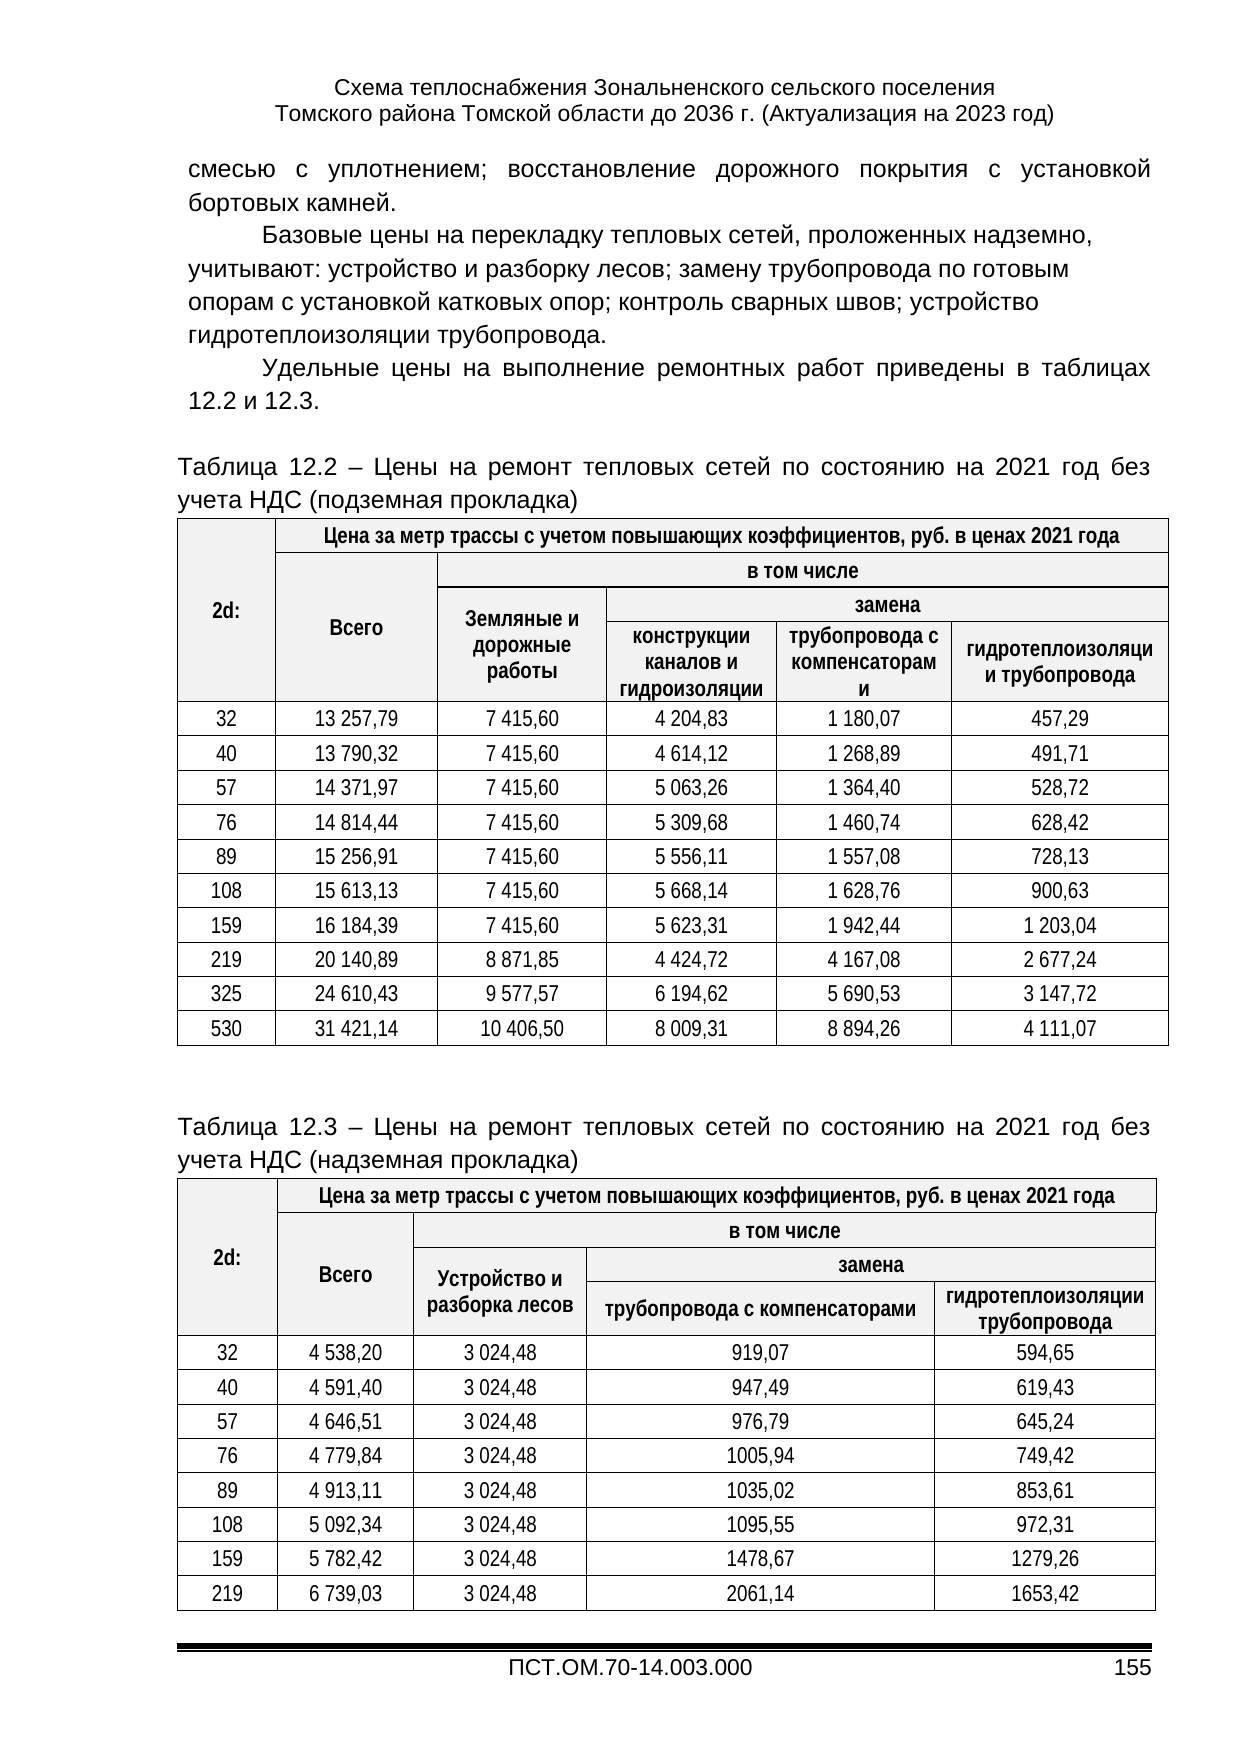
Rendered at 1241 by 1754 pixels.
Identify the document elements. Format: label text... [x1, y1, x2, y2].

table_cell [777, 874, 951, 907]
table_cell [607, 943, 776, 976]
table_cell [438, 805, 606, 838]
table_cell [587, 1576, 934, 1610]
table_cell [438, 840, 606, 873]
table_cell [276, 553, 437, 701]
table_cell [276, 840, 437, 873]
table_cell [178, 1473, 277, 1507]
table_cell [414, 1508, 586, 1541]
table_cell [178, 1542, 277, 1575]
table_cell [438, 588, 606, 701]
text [188, 154, 1152, 216]
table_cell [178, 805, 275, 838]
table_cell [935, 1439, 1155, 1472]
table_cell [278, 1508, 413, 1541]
text Базовые цены на перекладку тепловых сетей, проложенных надземно, учитывают: устройство и разборку лесов; замену трубопровода по готовым опорам с установкой катковых опор; контроль сварных швов; устройство гидротеплоизоляции трубопровода. [188, 221, 1152, 348]
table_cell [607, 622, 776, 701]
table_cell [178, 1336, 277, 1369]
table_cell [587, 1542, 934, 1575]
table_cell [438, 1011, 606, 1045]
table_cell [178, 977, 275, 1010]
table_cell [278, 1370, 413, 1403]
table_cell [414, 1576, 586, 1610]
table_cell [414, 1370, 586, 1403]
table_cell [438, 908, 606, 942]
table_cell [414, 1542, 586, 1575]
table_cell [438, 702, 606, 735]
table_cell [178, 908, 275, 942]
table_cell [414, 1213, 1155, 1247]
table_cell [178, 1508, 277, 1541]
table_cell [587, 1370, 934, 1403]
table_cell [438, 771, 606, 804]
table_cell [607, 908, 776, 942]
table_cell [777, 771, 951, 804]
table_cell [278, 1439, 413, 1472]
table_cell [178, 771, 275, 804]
text Таблица 12.3 – Цены на ремонт тепловых сетей по состоянию на 2021 год без учета НДС (надземная прокладка) [177, 1112, 1152, 1173]
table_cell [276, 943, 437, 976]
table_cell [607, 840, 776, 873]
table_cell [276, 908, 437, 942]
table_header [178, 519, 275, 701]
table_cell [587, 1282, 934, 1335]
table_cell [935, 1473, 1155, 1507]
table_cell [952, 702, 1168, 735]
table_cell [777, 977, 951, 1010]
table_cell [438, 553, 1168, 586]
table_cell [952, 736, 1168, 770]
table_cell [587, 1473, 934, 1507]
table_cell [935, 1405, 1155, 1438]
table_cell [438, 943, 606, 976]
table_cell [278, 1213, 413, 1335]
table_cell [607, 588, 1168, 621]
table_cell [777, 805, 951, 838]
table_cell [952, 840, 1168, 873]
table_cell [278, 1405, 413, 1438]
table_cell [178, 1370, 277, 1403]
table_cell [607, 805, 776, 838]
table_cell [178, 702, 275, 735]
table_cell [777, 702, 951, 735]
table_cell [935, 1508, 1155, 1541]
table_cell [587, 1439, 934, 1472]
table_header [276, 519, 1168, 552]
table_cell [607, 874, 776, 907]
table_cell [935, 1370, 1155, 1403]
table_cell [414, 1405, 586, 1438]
text Таблица 12.2 – Цены на ремонт тепловых сетей по состоянию на 2021 год без учета НДС (подземная прокладка) [177, 452, 1152, 513]
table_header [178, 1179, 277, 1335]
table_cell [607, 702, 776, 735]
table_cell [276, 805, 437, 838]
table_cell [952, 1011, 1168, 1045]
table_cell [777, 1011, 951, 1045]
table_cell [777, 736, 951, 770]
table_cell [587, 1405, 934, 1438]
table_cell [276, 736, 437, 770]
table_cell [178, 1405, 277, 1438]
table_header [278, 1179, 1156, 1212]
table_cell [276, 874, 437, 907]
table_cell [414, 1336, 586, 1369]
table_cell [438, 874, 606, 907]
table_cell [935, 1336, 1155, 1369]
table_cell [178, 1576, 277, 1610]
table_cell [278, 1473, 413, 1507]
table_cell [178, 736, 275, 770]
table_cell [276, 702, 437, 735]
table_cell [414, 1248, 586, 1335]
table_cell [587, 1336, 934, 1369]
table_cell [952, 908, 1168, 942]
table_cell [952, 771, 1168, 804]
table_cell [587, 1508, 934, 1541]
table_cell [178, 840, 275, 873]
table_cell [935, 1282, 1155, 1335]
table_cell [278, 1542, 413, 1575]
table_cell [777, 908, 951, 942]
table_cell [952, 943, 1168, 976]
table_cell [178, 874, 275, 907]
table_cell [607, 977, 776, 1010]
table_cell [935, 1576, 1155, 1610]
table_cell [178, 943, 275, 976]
text Удельные цены на выполнение ремонтных работ приведены в таблицах 12.2 и 12.3. [188, 353, 1152, 414]
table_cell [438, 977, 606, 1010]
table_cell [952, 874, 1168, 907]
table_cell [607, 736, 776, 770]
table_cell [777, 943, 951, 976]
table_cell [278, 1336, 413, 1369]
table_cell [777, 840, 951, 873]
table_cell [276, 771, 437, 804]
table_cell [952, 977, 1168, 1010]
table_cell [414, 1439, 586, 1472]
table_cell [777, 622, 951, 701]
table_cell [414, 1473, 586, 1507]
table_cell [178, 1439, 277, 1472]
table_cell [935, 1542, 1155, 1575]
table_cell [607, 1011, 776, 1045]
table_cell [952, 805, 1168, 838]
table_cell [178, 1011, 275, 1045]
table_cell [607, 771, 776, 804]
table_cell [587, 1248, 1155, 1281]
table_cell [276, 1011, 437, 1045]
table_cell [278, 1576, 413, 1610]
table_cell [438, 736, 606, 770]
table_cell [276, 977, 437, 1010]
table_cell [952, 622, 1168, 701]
